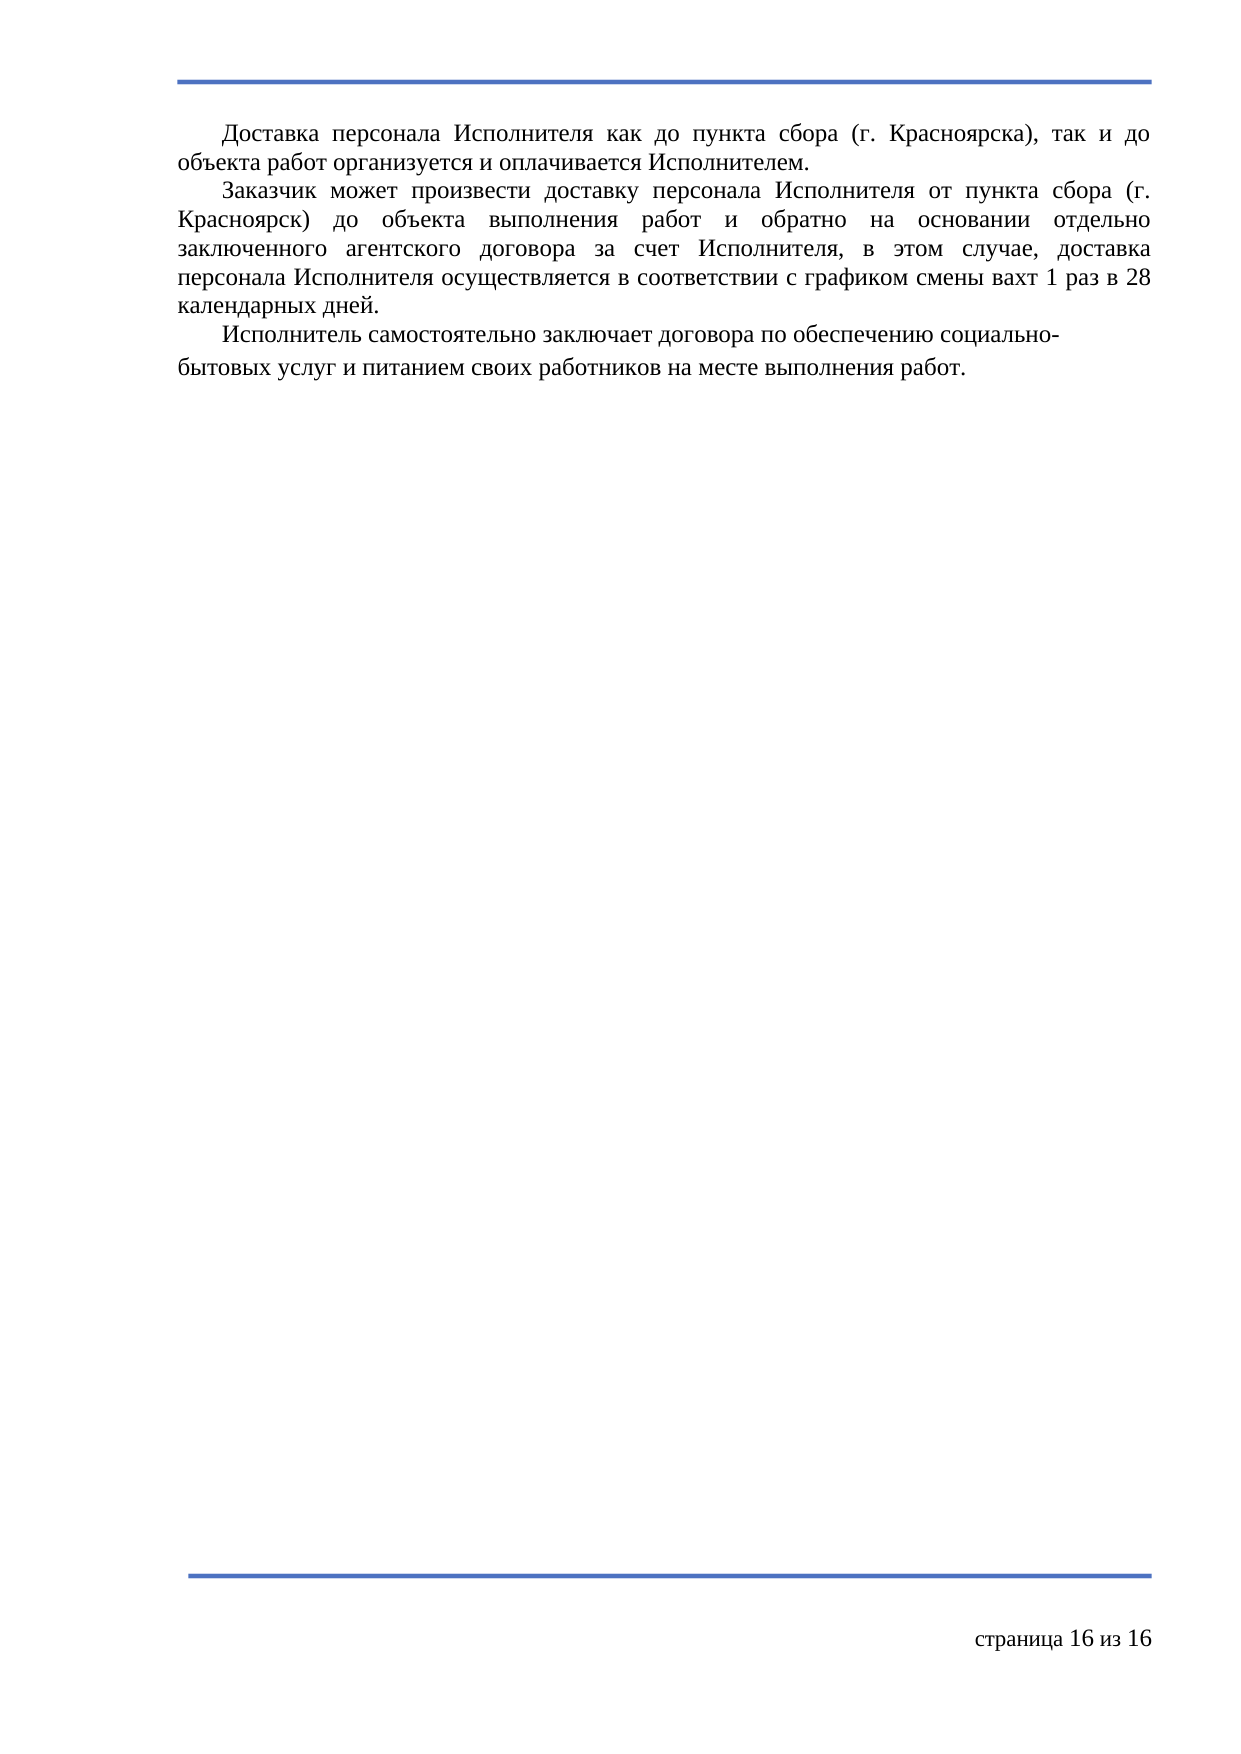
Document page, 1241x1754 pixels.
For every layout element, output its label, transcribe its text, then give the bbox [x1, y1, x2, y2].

text Доставка персонала Исполнителя как до пункта сбора (г. Красноярска), так и до объекта работ организуется и оплачивается Исполнителем. [177, 118, 1152, 176]
text Заказчик может произвести доставку персонала Исполнителя от пункта сбора (г. Красноярск) до объекта выполнения работ и обратно на основании отдельно заключенного агентского договора за счет Исполнителя, в этом случае, доставка персонала Исполнителя осуществляется в соответствии с графиком смены вахт 1 раз в 28 календарных дней. [177, 176, 1152, 319]
subtitle Исполнитель самостоятельно заключает договора по обеспечению социально-бытовых услуг и питанием своих работников на месте выполнения работ. [177, 319, 1152, 381]
